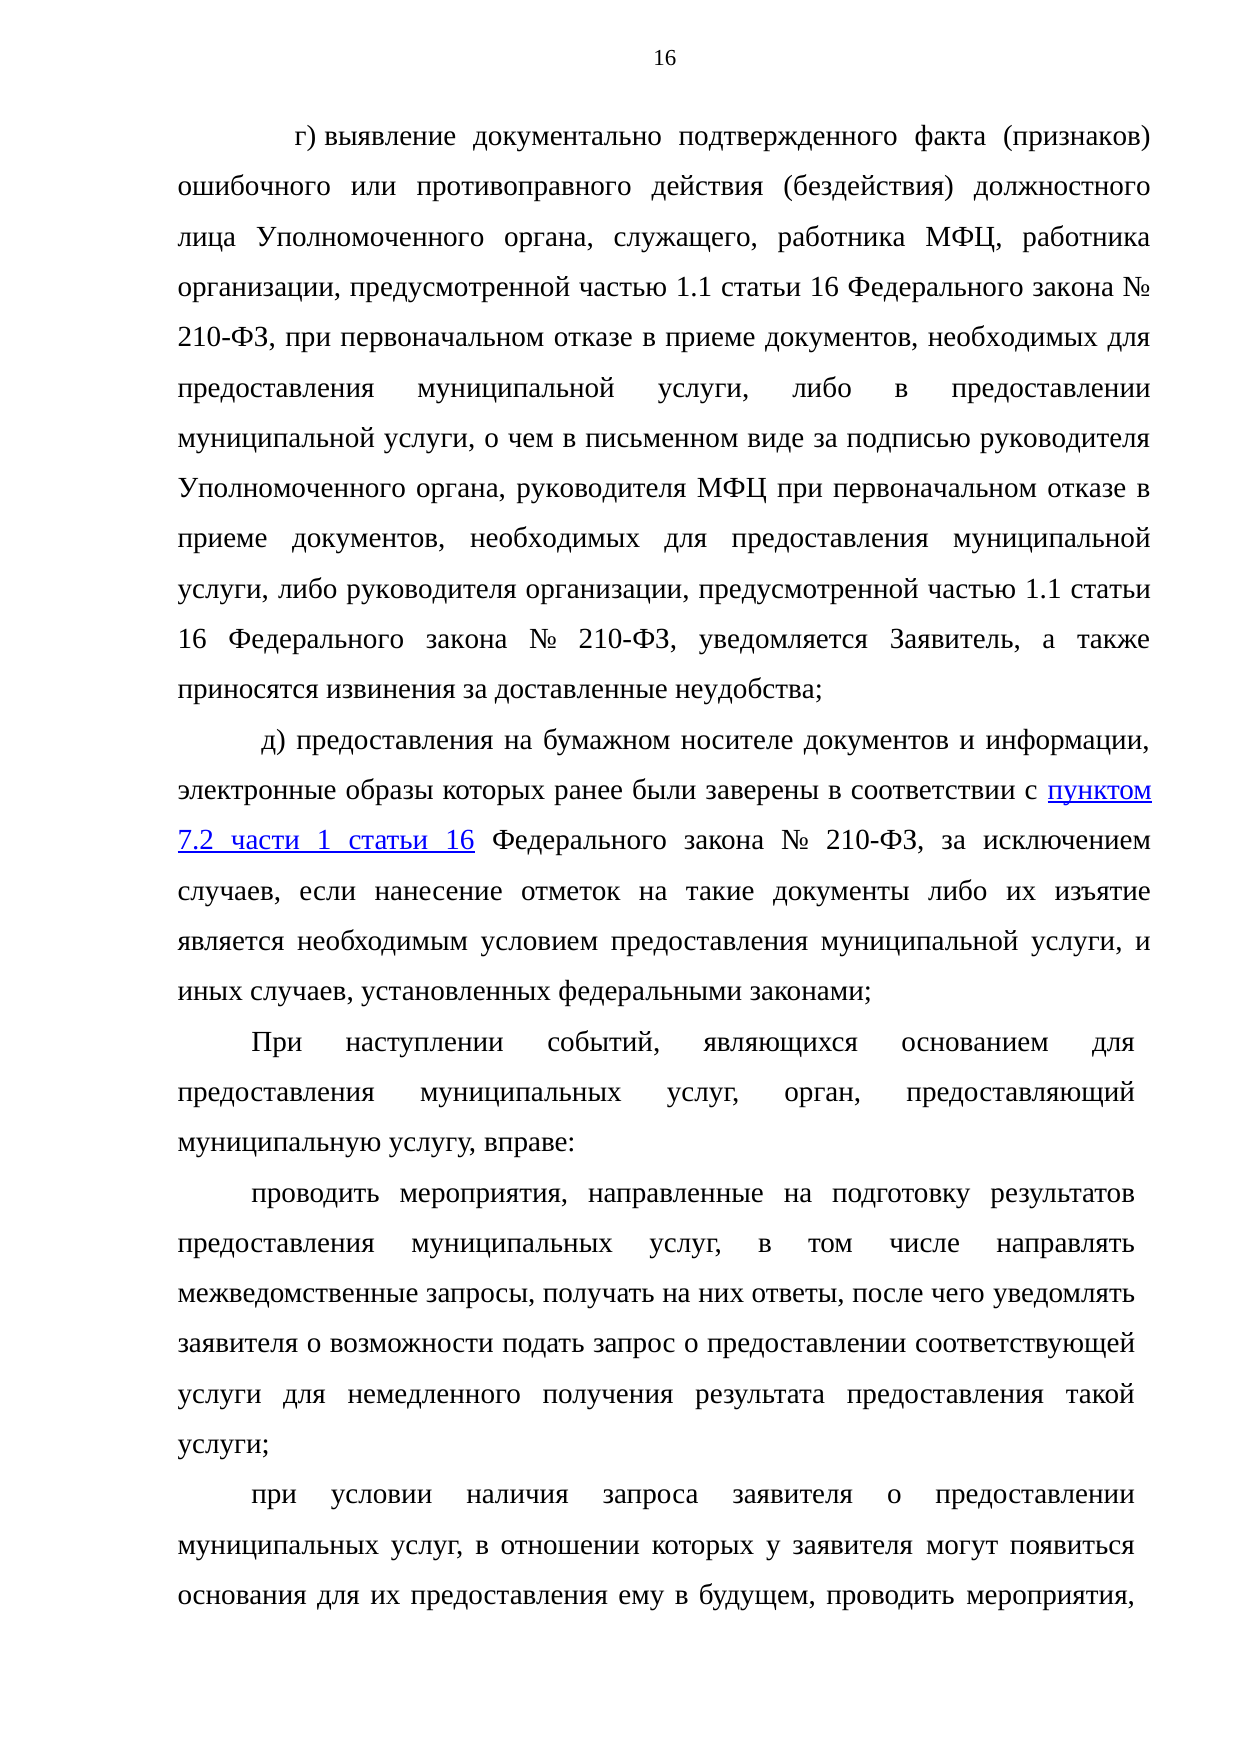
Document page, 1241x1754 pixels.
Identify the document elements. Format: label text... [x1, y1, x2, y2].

list проводить мероприятия, направленные на подготовку результатов предоставления муниципальных услуг, в том числе направлять межведомственные запросы, получать на них ответы, после чего уведомлять заявителя о возможности подать запрос о предоставлении соответствующей услуги для немедленного получения результата предоставления такой услуги; [177, 1175, 1135, 1460]
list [177, 1477, 1135, 1611]
list д) предоставления на бумажном носителе документов и информации, электронные образы которых ранее были заверены в соответствии с пунктом 7.2 части 1 статьи 16 Федерального закона № 210-ФЗ, за исключением случаев, если нанесение отметок на такие документы либо их изъятие является необходимым условием предоставления муниципальной услуги, и иных случаев, установленных федеральными законами; [177, 722, 1152, 1007]
list При наступлении событий, являющихся основанием для предоставления муниципальных услуг, орган, предоставляющий муниципальную услугу, вправе: [177, 1024, 1135, 1158]
text г) выявление документально подтвержденного факта (признаков) ошибочного или противоправного действия (бездействия) должностного лица Уполномоченного органа, служащего, работника МФЦ, работника организации, предусмотренной частью 1.1 статьи 16 Федерального закона № 210-ФЗ, при первоначальном отказе в приеме документов, необходимых для предоставления муниципальной услуги, либо в предоставлении муниципальной услуги, о чем в письменном виде за подписью руководителя Уполномоченного органа, руководителя МФЦ при первоначальном отказе в приеме документов, необходимых для предоставления муниципальной услуги, либо руководителя организации, предусмотренной частью 1.1 статьи 16 Федерального закона № 210-ФЗ, уведомляется Заявитель, а также приносятся извинения за доставленные неудобства; [177, 118, 1151, 705]
